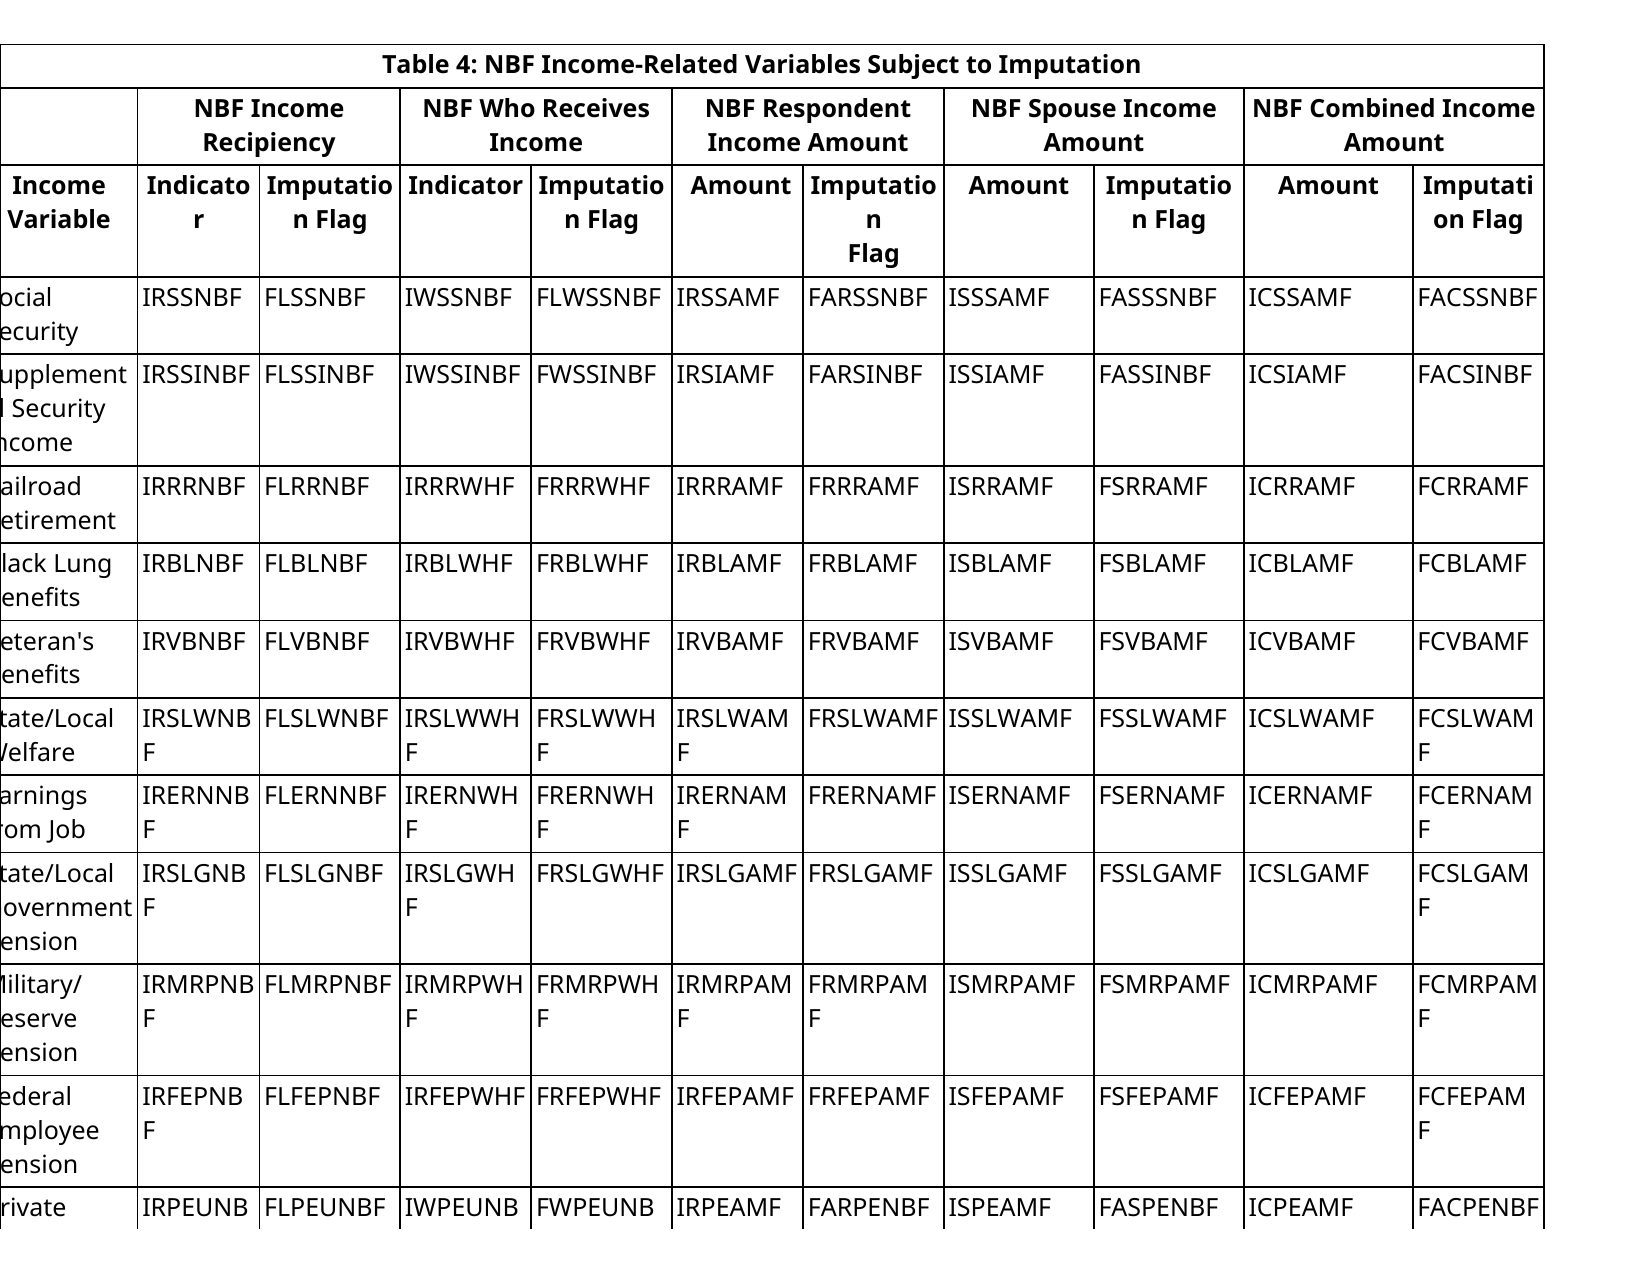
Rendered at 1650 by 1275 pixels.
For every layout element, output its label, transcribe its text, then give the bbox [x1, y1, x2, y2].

table_cell IRRRAMF [673, 467, 802, 542]
table_cell FARPENBF [804, 1188, 943, 1229]
table_cell IRSLWAMF [673, 699, 802, 774]
table_cell ISVBAMF [945, 621, 1093, 697]
table_cell ISFEPAMF [945, 1076, 1093, 1186]
table_cell State/Local Government Pension [1, 853, 137, 963]
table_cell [1, 1188, 137, 1229]
table_cell ICVBAMF [1245, 621, 1412, 697]
table_cell IRMRPAMF [673, 965, 802, 1074]
table_cell FRBLAMF [804, 544, 943, 619]
table_cell FLSLGNBF [260, 853, 399, 963]
table_cell Imputation Flag [804, 166, 943, 276]
table_cell FSSLWAMF [1095, 699, 1243, 774]
table_cell FSBLAMF [1095, 544, 1243, 619]
table_cell IRPEUNBF [138, 1188, 259, 1229]
table_cell ICSLGAMF [1245, 853, 1412, 963]
table_cell Veteran's Benefits [1, 621, 137, 697]
table_cell IRPEAMF [673, 1188, 802, 1229]
table_cell FRFEPWHF [532, 1076, 671, 1186]
table_cell IWSSINBF [401, 355, 530, 465]
table_cell FARSSNBF [804, 278, 943, 353]
table_cell FWPEUNBF [532, 1188, 671, 1229]
table_cell FACPENBF [1414, 1188, 1543, 1229]
table_cell FRVBAMF [804, 621, 943, 697]
table_cell FCRRAMF [1414, 467, 1543, 542]
table_cell ISSLGAMF [945, 853, 1093, 963]
table_cell IRBLAMF [673, 544, 802, 619]
table_cell FSRRAMF [1095, 467, 1243, 542]
table_cell ISERNAMF [945, 776, 1093, 852]
table_cell FLFEPNBF [260, 1076, 399, 1186]
table_cell FRRRAMF [804, 467, 943, 542]
table_cell Military/Reserve Pension [1, 965, 137, 1074]
table_cell Imputation Flag [260, 166, 399, 276]
table_cell IRERNWHF [401, 776, 530, 852]
table_cell FRMRPAMF [804, 965, 943, 1074]
table_cell IRSLGAMF [673, 853, 802, 963]
table_cell IWPEUNBF [401, 1188, 530, 1229]
table_cell IRSSAMF [673, 278, 802, 353]
table_cell FACSINBF [1414, 355, 1543, 465]
table_cell FRRRWHF [532, 467, 671, 542]
table_cell IRVBNBF [138, 621, 259, 697]
table_cell FCSLWAMF [1414, 699, 1543, 774]
table_cell ISMRPAMF [945, 965, 1093, 1074]
table_cell Amount [1245, 166, 1412, 276]
table_cell FWSSINBF [532, 355, 671, 465]
table_cell IRSIAMF [673, 355, 802, 465]
table_cell NBF Spouse Income Amount [945, 89, 1243, 164]
table_cell IRBLWHF [401, 544, 530, 619]
table_cell IRMRPNBF [138, 965, 259, 1074]
table_cell ISRRAMF [945, 467, 1093, 542]
table_cell ICSLWAMF [1245, 699, 1412, 774]
table_cell NBF Income Recipiency [138, 89, 399, 164]
table_cell FLERNNBF [260, 776, 399, 852]
table_cell IWSSNBF [401, 278, 530, 353]
table_cell IRRRNBF [138, 467, 259, 542]
table_cell ICERNAMF [1245, 776, 1412, 852]
table_cell FARSINBF [804, 355, 943, 465]
table_cell ICRRAMF [1245, 467, 1412, 542]
table_cell FLVBNBF [260, 621, 399, 697]
table_cell FRERNAMF [804, 776, 943, 852]
table_cell FLWSSNBF [532, 278, 671, 353]
table_cell ISSIAMF [945, 355, 1093, 465]
table_cell IRVBAMF [673, 621, 802, 697]
table_cell FRFEPAMF [804, 1076, 943, 1186]
table_cell FLRRNBF [260, 467, 399, 542]
table_cell ICPEAMF [1245, 1188, 1412, 1229]
table_cell Imputation Flag [1414, 166, 1543, 276]
table_cell FASSINBF [1095, 355, 1243, 465]
table_cell IRERNAMF [673, 776, 802, 852]
table_cell Black Lung Benefits [1, 544, 137, 619]
table_cell Imputation Flag [1095, 166, 1243, 276]
table_cell IRFEPWHF [401, 1076, 530, 1186]
table_cell FACSSNBF [1414, 278, 1543, 353]
table_cell FSVBAMF [1095, 621, 1243, 697]
table_cell Railroad Retirement [1, 467, 137, 542]
table_cell Social Security [1, 278, 137, 353]
table_cell FASPENBF [1095, 1188, 1243, 1229]
table_cell State/Local Welfare [1, 699, 137, 774]
table_cell Amount [945, 166, 1093, 276]
table_cell IRSLWNBF [138, 699, 259, 774]
table_cell FRVBWHF [532, 621, 671, 697]
table_cell ICBLAMF [1245, 544, 1412, 619]
table_cell FSMRPAMF [1095, 965, 1243, 1074]
table_cell FLSLWNBF [260, 699, 399, 774]
table_cell ISSLWAMF [945, 699, 1093, 774]
table_cell Amount [673, 166, 802, 276]
table_cell NBF Combined Income Amount [1245, 89, 1543, 164]
table_cell Federal Employee Pension [1, 1076, 137, 1186]
table_cell FSSLGAMF [1095, 853, 1243, 963]
table_cell FASSSNBF [1095, 278, 1243, 353]
table_cell ICSSAMF [1245, 278, 1412, 353]
table_cell IRSSNBF [138, 278, 259, 353]
table_cell IRRRWHF [401, 467, 530, 542]
table_cell FLSSNBF [260, 278, 399, 353]
table_header Table 4: NBF Income-Related Variables Subject to Imputation [1, 45, 1543, 87]
table_cell Income Variable [1, 166, 137, 276]
table_cell ISSSAMF [945, 278, 1093, 353]
table_cell Indicator [401, 166, 530, 276]
table_cell FCMRPAMF [1414, 965, 1543, 1074]
table_cell FCFEPAMF [1414, 1076, 1543, 1186]
table_cell FLPEUNBF [260, 1188, 399, 1229]
table_cell IRFEPAMF [673, 1076, 802, 1186]
table_cell ISBLAMF [945, 544, 1093, 619]
table_cell IRMRPWHF [401, 965, 530, 1074]
table_cell FRBLWHF [532, 544, 671, 619]
table_cell ICFEPAMF [1245, 1076, 1412, 1186]
table_cell IRSSINBF [138, 355, 259, 465]
table_cell FSERNAMF [1095, 776, 1243, 852]
table_cell FCVBAMF [1414, 621, 1543, 697]
table_cell FCERNAMF [1414, 776, 1543, 852]
table_cell FCSLGAMF [1414, 853, 1543, 963]
table_cell Indicator [138, 166, 259, 276]
table_cell Earnings from Job [1, 776, 137, 852]
table_cell NBF Who Receives Income [401, 89, 671, 164]
table_cell FLMRPNBF [260, 965, 399, 1074]
table_cell IRVBWHF [401, 621, 530, 697]
table_cell [1, 89, 137, 164]
table_cell IRBLNBF [138, 544, 259, 619]
table_cell IRSLGNBF [138, 853, 259, 963]
table_cell FLSSINBF [260, 355, 399, 465]
table_cell ICSIAMF [1245, 355, 1412, 465]
table_cell ISPEAMF [945, 1188, 1093, 1229]
table_cell NBF Respondent Income Amount [673, 89, 943, 164]
table_cell FRMRPWHF [532, 965, 671, 1074]
table_cell IRSLWWHF [401, 699, 530, 774]
table_cell FRSLGAMF [804, 853, 943, 963]
table_cell FSFEPAMF [1095, 1076, 1243, 1186]
table_cell FCBLAMF [1414, 544, 1543, 619]
table_cell Supplemental Security Income [1, 355, 137, 465]
table_cell FRSLWAMF [804, 699, 943, 774]
table_cell FRERNWHF [532, 776, 671, 852]
table_cell Imputation Flag [532, 166, 671, 276]
table_cell FRSLWWHF [532, 699, 671, 774]
table_cell ICMRPAMF [1245, 965, 1412, 1074]
table_cell IRERNNBF [138, 776, 259, 852]
table_cell FRSLGWHF [532, 853, 671, 963]
table_cell IRFEPNBF [138, 1076, 259, 1186]
table_cell IRSLGWHF [401, 853, 530, 963]
table_cell FLBLNBF [260, 544, 399, 619]
